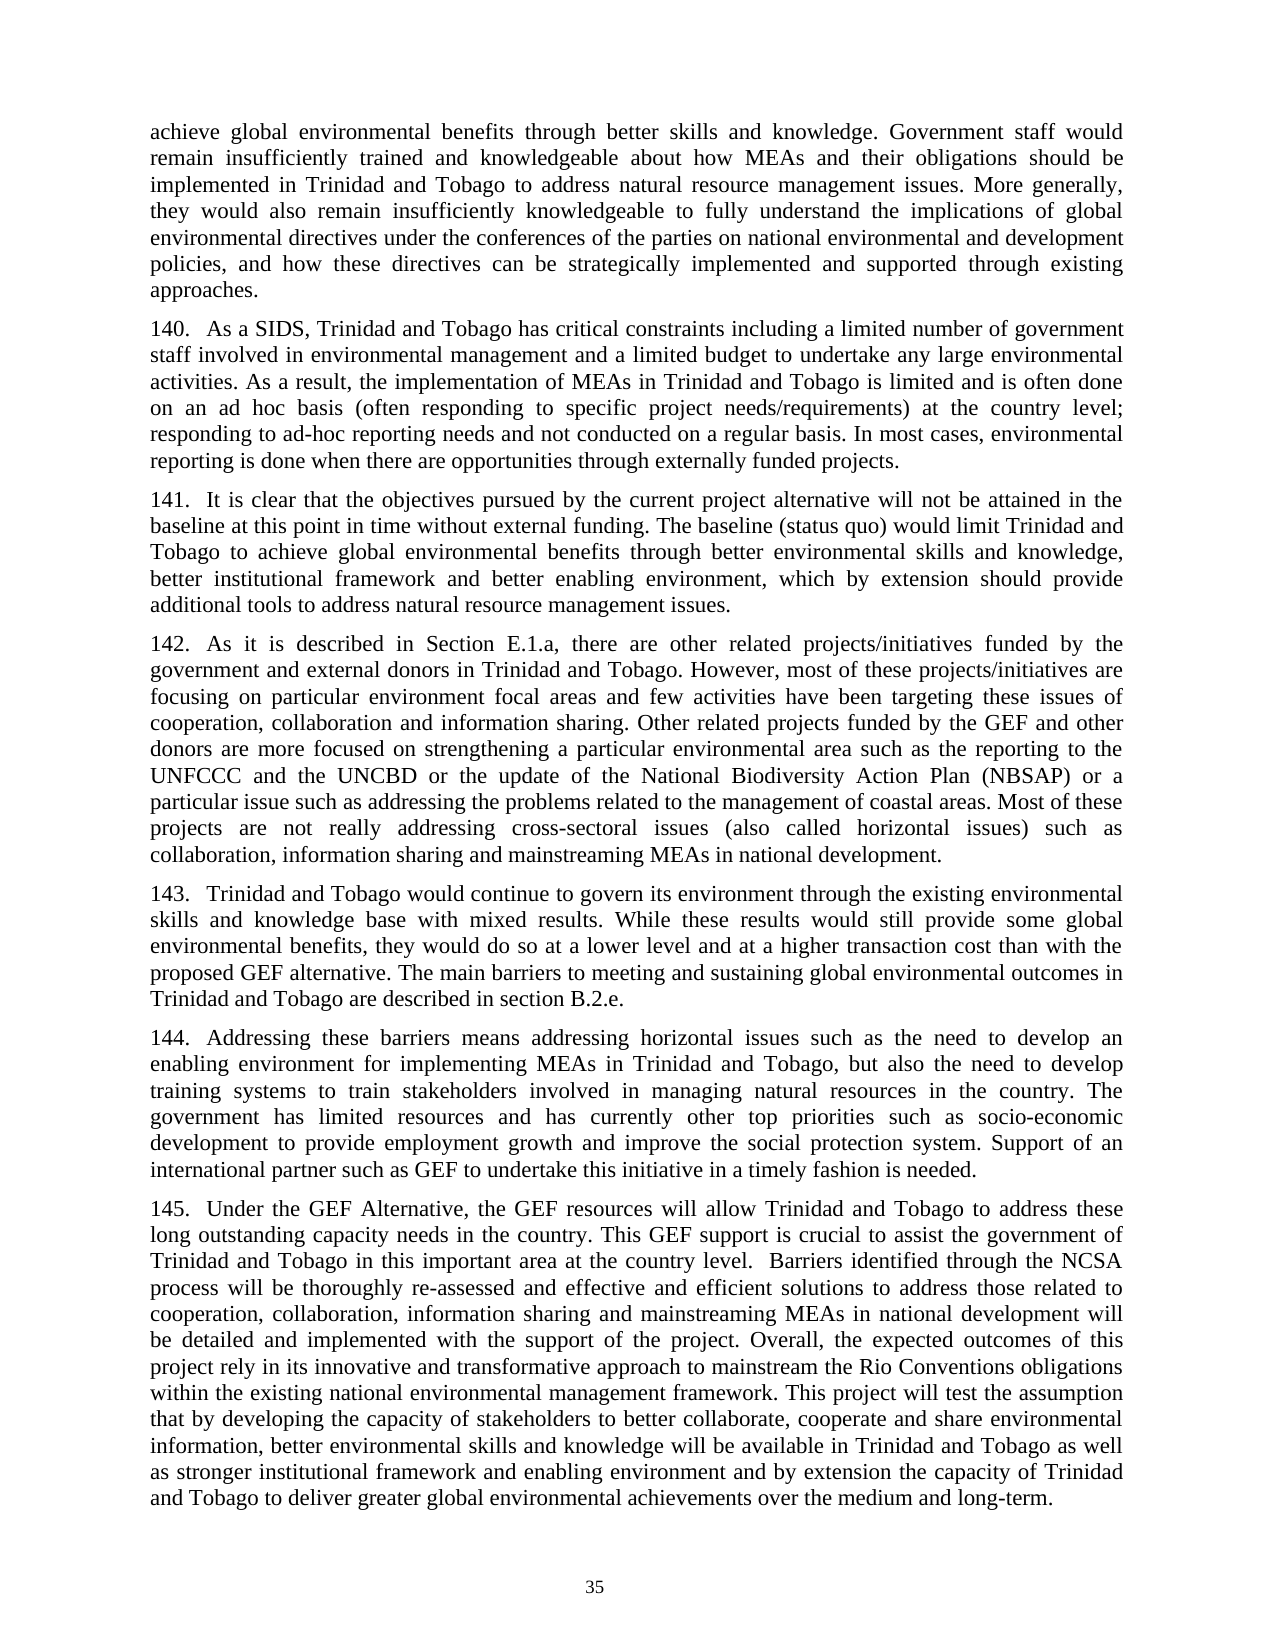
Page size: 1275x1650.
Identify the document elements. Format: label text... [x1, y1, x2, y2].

list As it is described in Section E.1.a, there are other related projects/initiatives funded by the government and external donors in Trinidad and Tobago. However, most of these projects/initiatives are focusing on particular environment focal areas and few activities have been targeting these issues of cooperation, collaboration and information sharing. Other related projects funded by the GEF and other donors are more focused on strengthening a particular environmental area such as the reporting to the UNFCCC and the UNCBD or the update of the National Biodiversity Action Plan (NBSAP) or a particular issue such as addressing the problems related to the management of coastal areas. Most of these projects are not really addressing cross-sectoral issues (also called horizontal issues) such as collaboration, information sharing and mainstreaming MEAs in national development. [150, 630, 1125, 867]
list As a SIDS, Trinidad and Tobago has critical constraints including a limited number of government staff involved in environmental management and a limited budget to undertake any large environmental activities. As a result, the implementation of MEAs in Trinidad and Tobago is limited and is often done on an ad hoc basis (often responding to specific project needs/requirements) at the country level; responding to ad-hoc reporting needs and not conducted on a regular basis. In most cases, environmental reporting is done when there are opportunities through externally funded projects. [150, 315, 1125, 473]
list Under the GEF Alternative, the GEF resources will allow Trinidad and Tobago to address these long outstanding capacity needs in the country. This GEF support is crucial to assist the government of Trinidad and Tobago in this important area at the country level. Barriers identified through the NCSA process will be thoroughly re-assessed and effective and efficient solutions to address those related to cooperation, collaboration, information sharing and mainstreaming MEAs in national development will be detailed and implemented with the support of the project. Overall, the expected outcomes of this project rely in its innovative and transformative approach to mainstream the Rio Conventions obligations within the existing national environmental management framework. This project will test the assumption that by developing the capacity of stakeholders to better collaborate, cooperate and share environmental information, better environmental skills and knowledge will be available in Trinidad and Tobago as well as stronger institutional framework and enabling environment and by extension the capacity of Trinidad and Tobago to deliver greater global environmental achievements over the medium and long-term. [150, 1194, 1125, 1511]
list It is clear that the objectives pursued by the current project alternative will not be attained in the baseline at this point in time without external funding. The baseline (status quo) would limit Trinidad and Tobago to achieve global environmental benefits through better environmental skills and knowledge, better institutional framework and better enabling environment, which by extension should provide additional tools to address natural resource management issues. [150, 486, 1125, 617]
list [150, 118, 1125, 303]
list Addressing these barriers means addressing horizontal issues such as the need to develop an enabling environment for implementing MEAs in Trinidad and Tobago, but also the need to develop training systems to train stakeholders involved in managing natural resources in the country. The government has limited resources and has currently other top priorities such as socio-economic development to provide employment growth and improve the social protection system. Support of an international partner such as GEF to undertake this initiative in a timely fashion is needed. [150, 1024, 1125, 1182]
list Trinidad and Tobago would continue to govern its environment through the existing environmental skills and knowledge base with mixed results. While these results would still provide some global environmental benefits, they would do so at a lower level and at a higher transaction cost than with the proposed GEF alternative. The main barriers to meeting and sustaining global environmental outcomes in Trinidad and Tobago are described in section B.2.e. [150, 880, 1125, 1011]
